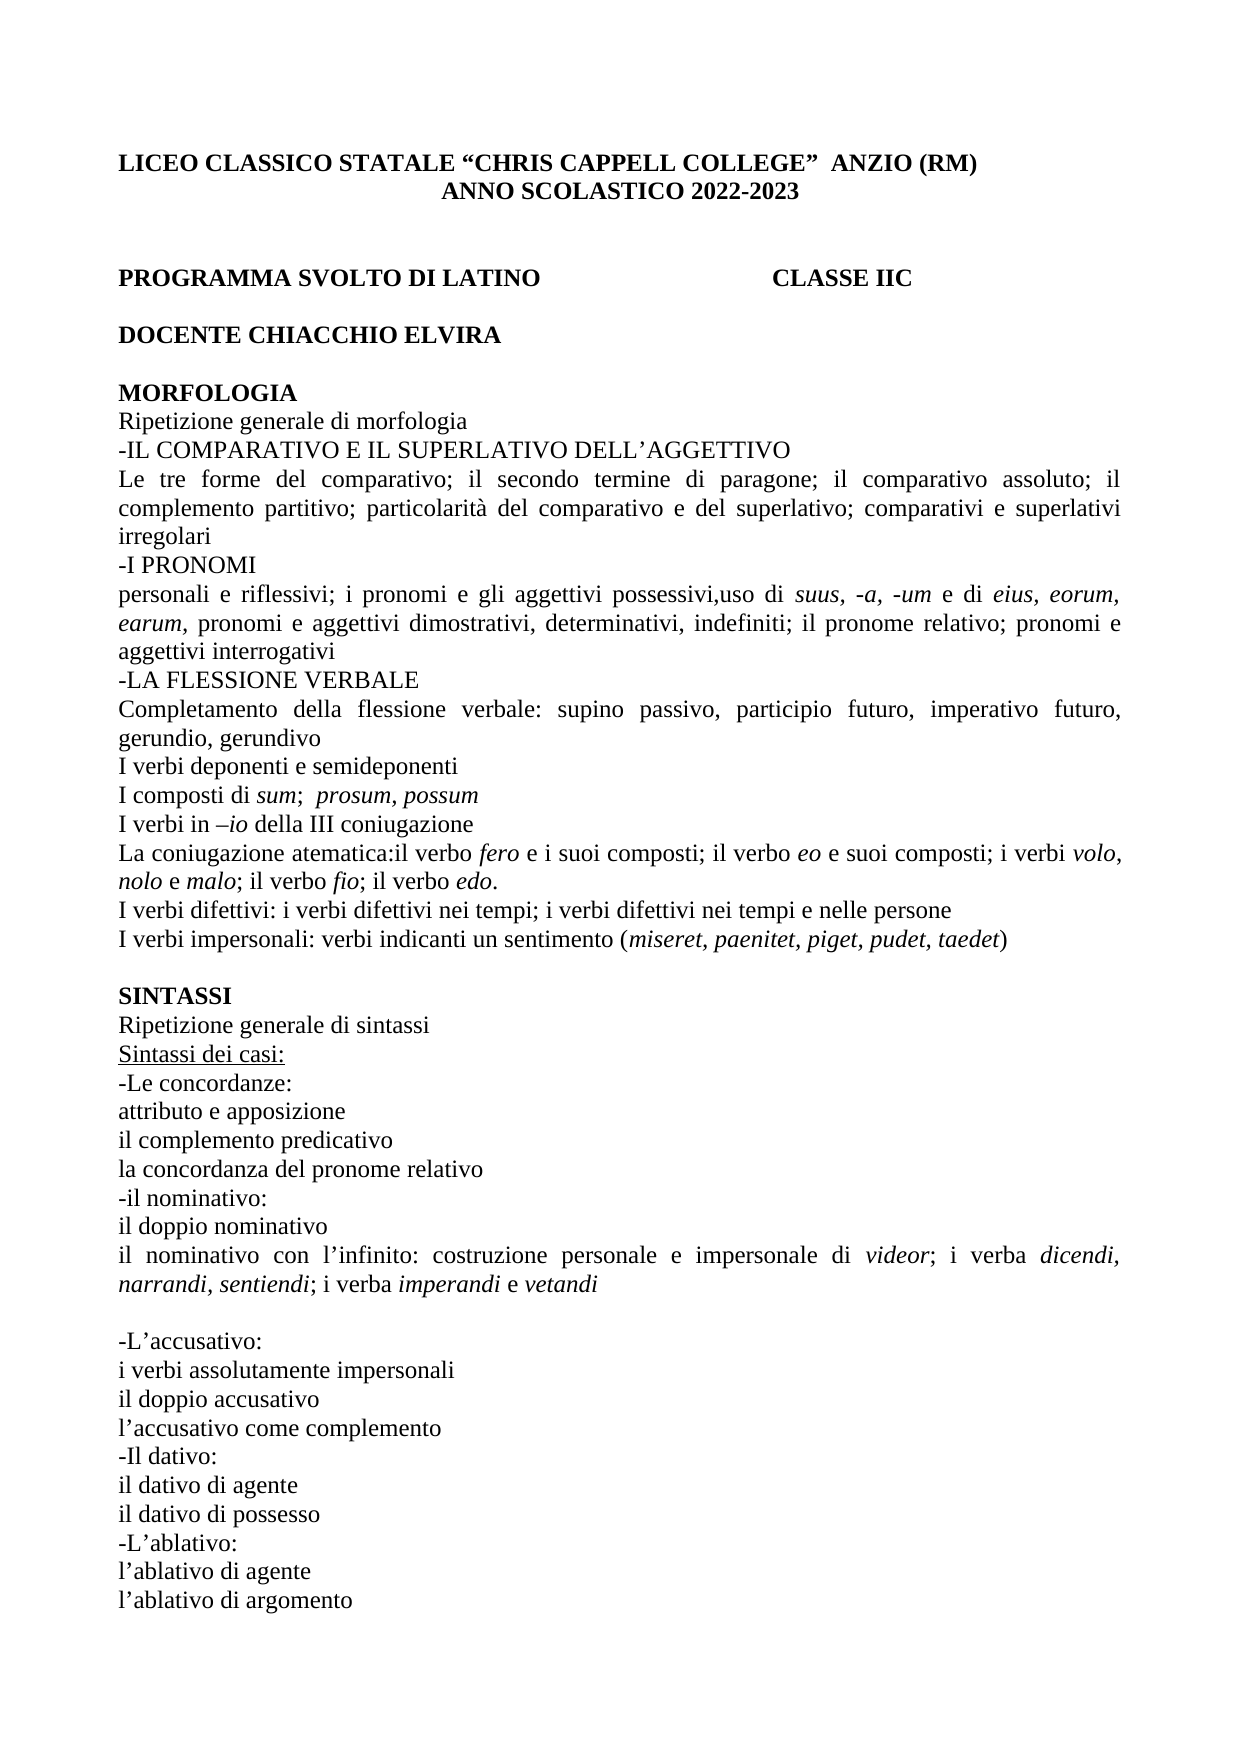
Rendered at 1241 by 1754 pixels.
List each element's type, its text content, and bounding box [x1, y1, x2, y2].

text -IL COMPARATIVO E IL SUPERLATIVO DELL’AGGETTIVO [118, 435, 1122, 464]
text il complemento predicativo [118, 1125, 1122, 1154]
text la concordanza del pronome relativo [118, 1154, 1122, 1183]
text Sintassi dei casi: [118, 1039, 1122, 1068]
text I verbi deponenti e semideponenti [118, 751, 1122, 780]
text LICEO CLASSICO STATALE “CHRIS CAPPELL COLLEGE” ANZIO (RM) [118, 148, 1122, 176]
text Completamento della flessione verbale: supino passivo, participio futuro, imperativo futuro, gerundio, gerundivo [118, 694, 1122, 751]
text il dativo di agente [118, 1470, 1122, 1499]
text I verbi in –io della III coniugazione [118, 809, 1122, 838]
text Ripetizione generale di sintassi [118, 1010, 1122, 1039]
text l’ablativo di argomento [118, 1585, 1122, 1614]
text -Il dativo: [118, 1441, 1122, 1470]
text I verbi impersonali: verbi indicanti un sentimento (miseret, paenitet, piget, pudet, taedet) [118, 924, 1122, 953]
text -Le concordanze: [118, 1068, 1122, 1096]
text -I PRONOMI [118, 550, 1122, 579]
text -L’ablativo: [118, 1528, 1122, 1556]
text I verbi difettivi: i verbi difettivi nei tempi; i verbi difettivi nei tempi e nelle persone [118, 895, 1122, 924]
text Ripetizione generale di morfologia [118, 406, 1122, 435]
text DOCENTE CHIACCHIO ELVIRA [118, 320, 1122, 349]
text I composti di sum; prosum, possum [118, 780, 1122, 809]
text personali e riflessivi; i pronomi e gli aggettivi possessivi,uso di suus, -a, -um e di eius, eorum, earum, pronomi e aggettivi dimostrativi, determinativi, indefiniti; il pronome relativo; pronomi e aggettivi interrogativi [118, 579, 1122, 665]
text Le tre forme del comparativo; il secondo termine di paragone; il comparativo assoluto; il complemento partitivo; particolarità del comparativo e del superlativo; comparativi e superlativi irregolari [118, 464, 1122, 550]
text PROGRAMMA SVOLTO DI LATINO CLASSE IIC [118, 263, 1122, 291]
text attributo e apposizione [118, 1096, 1122, 1125]
text -LA FLESSIONE VERBALE [118, 665, 1122, 694]
text il doppio nominativo [118, 1211, 1122, 1240]
text l’accusativo come complemento [118, 1413, 1122, 1441]
text -il nominativo: [118, 1183, 1122, 1211]
text -L’accusativo: [118, 1326, 1122, 1355]
text La coniugazione atematica:il verbo fero e i suoi composti; il verbo eo e suoi composti; i verbi volo, nolo e malo; il verbo fio; il verbo edo. [118, 838, 1122, 895]
text MORFOLOGIA [118, 378, 1122, 406]
text il dativo di possesso [118, 1499, 1122, 1528]
text i verbi assolutamente impersonali [118, 1355, 1122, 1384]
text il nominativo con l’infinito: costruzione personale e impersonale di videor; i verba dicendi, narrandi, sentiendi; i verba imperandi e vetandi [118, 1240, 1122, 1298]
text ANNO SCOLASTICO 2022-2023 [118, 176, 1122, 205]
text SINTASSI [118, 981, 1122, 1010]
text il doppio accusativo [118, 1384, 1122, 1413]
text l’ablativo di agente [118, 1556, 1122, 1585]
